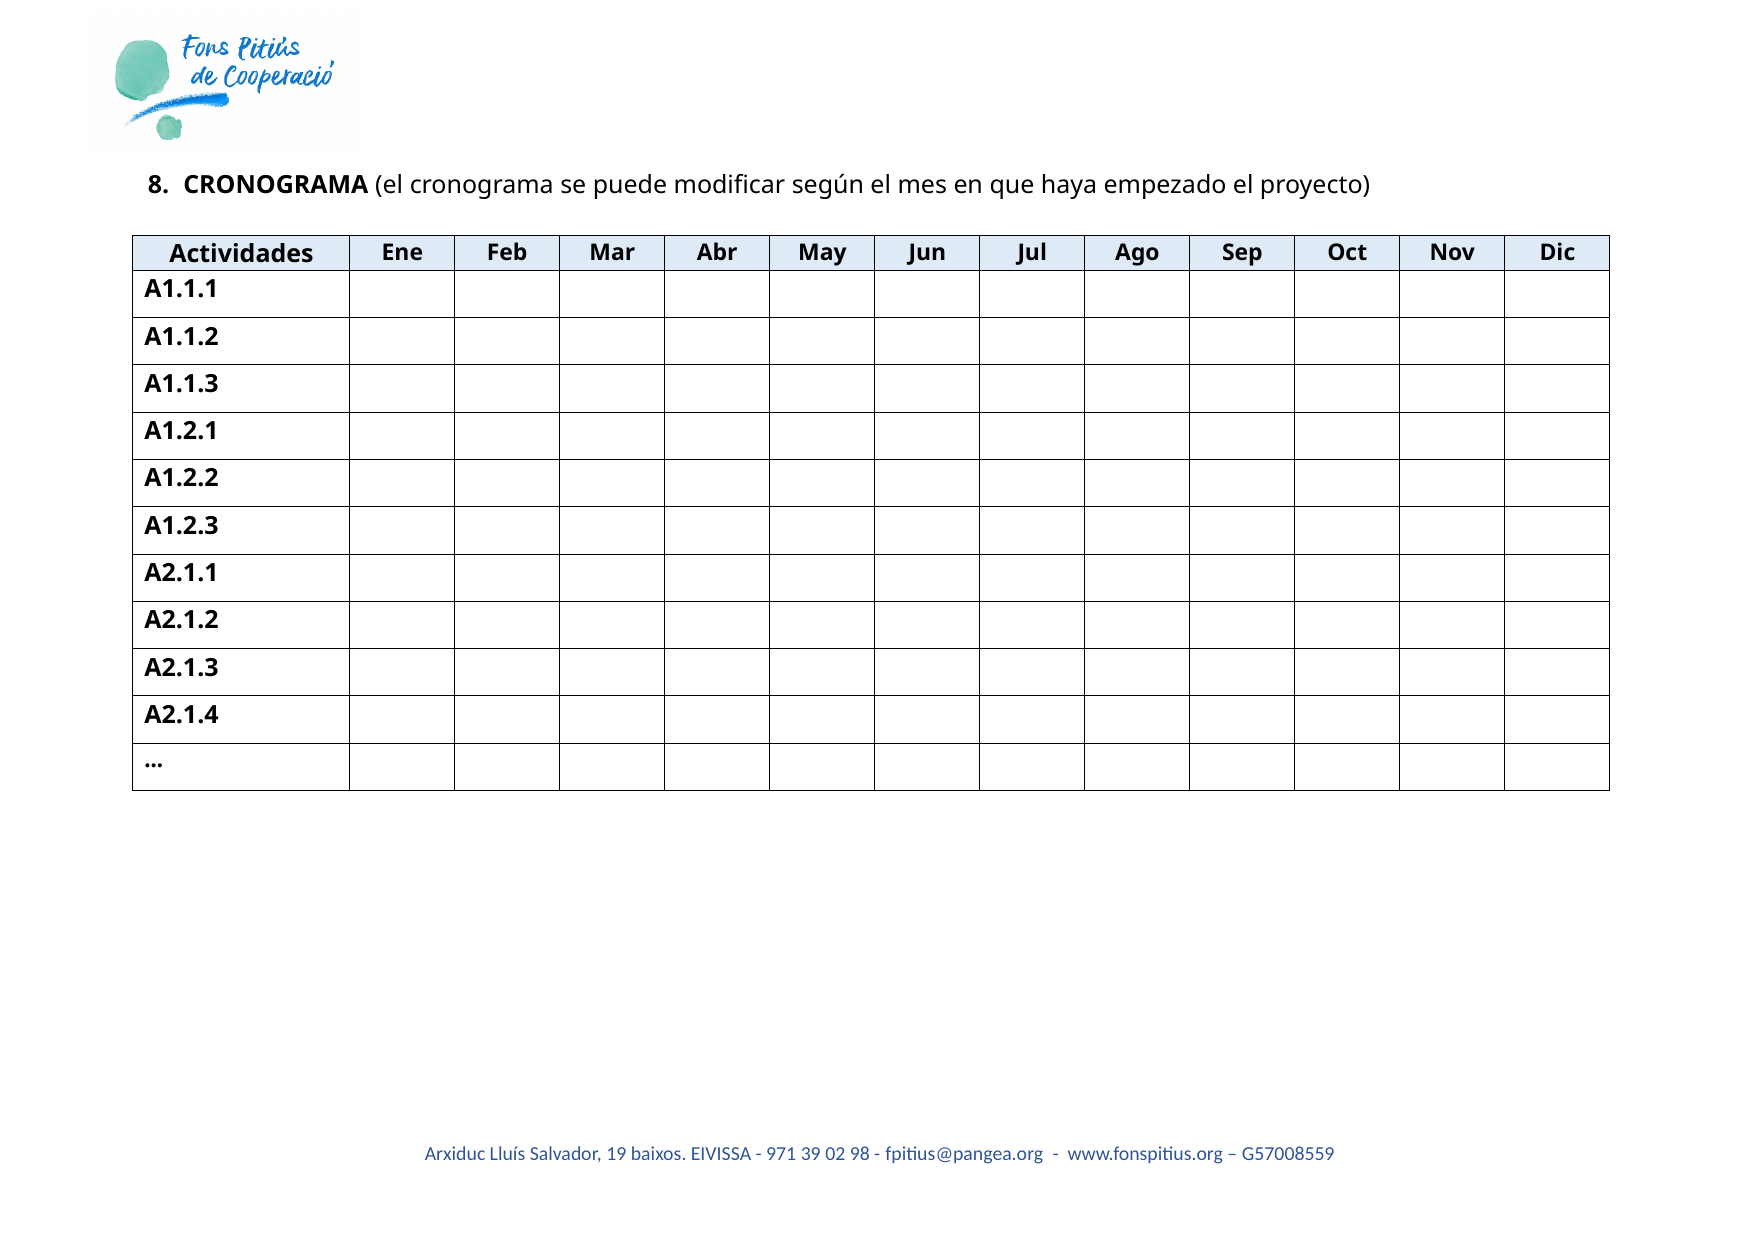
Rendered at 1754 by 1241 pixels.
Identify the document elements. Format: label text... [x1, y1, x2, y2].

table_cell [560, 744, 664, 790]
table_cell [1505, 460, 1609, 506]
table_cell [875, 365, 979, 412]
table_cell [1190, 602, 1294, 648]
table_cell [1505, 555, 1609, 601]
table_cell [665, 744, 769, 790]
table_cell [1085, 555, 1189, 601]
table_cell [560, 413, 664, 459]
table_cell [1400, 413, 1504, 459]
table_cell [1085, 460, 1189, 506]
table_cell [455, 696, 559, 743]
table_cell A2.1.1 [133, 555, 349, 601]
table_cell [980, 413, 1084, 459]
table_cell [560, 507, 664, 553]
table_cell [350, 460, 454, 506]
table_cell [350, 696, 454, 743]
table_cell [770, 555, 874, 601]
table_cell [665, 555, 769, 601]
table_cell [665, 507, 769, 553]
table_cell [1505, 271, 1609, 317]
table_cell [770, 271, 874, 317]
table_cell A2.1.3 [133, 649, 349, 695]
table_cell [560, 696, 664, 743]
table_cell [1400, 365, 1504, 412]
table_header Mar [560, 236, 664, 270]
table_header Actividades [133, 236, 349, 270]
table_cell [875, 413, 979, 459]
table_cell [1295, 744, 1399, 790]
table_cell [665, 413, 769, 459]
table_cell [980, 602, 1084, 648]
table_cell [875, 460, 979, 506]
table_cell [1295, 507, 1399, 553]
table_cell [1085, 413, 1189, 459]
table_cell [560, 318, 664, 364]
table_cell [1505, 507, 1609, 553]
table_cell [350, 555, 454, 601]
table_cell [1505, 365, 1609, 412]
table_cell [1085, 507, 1189, 553]
table_cell [665, 365, 769, 412]
table_cell [455, 649, 559, 695]
table_cell [770, 744, 874, 790]
table_cell A1.1.1 [133, 271, 349, 317]
table_cell [770, 602, 874, 648]
table_cell [560, 271, 664, 317]
table_cell [1295, 318, 1399, 364]
table_cell [980, 365, 1084, 412]
table_cell [1400, 460, 1504, 506]
table_cell [455, 365, 559, 412]
list CRONOGRAMA (el cronograma se puede modificar según el mes en que haya empezado el proyecto) [148, 167, 1606, 201]
table_cell [1295, 460, 1399, 506]
table_cell [1295, 271, 1399, 317]
table_cell [1190, 271, 1294, 317]
table_cell [1295, 365, 1399, 412]
table_cell [350, 602, 454, 648]
table_cell [1085, 744, 1189, 790]
table_cell [560, 602, 664, 648]
table_cell [1085, 318, 1189, 364]
table_cell [1505, 649, 1609, 695]
table_cell [1295, 602, 1399, 648]
table_cell [770, 460, 874, 506]
picture [85, 9, 364, 155]
table_cell [665, 649, 769, 695]
table_cell [875, 744, 979, 790]
table_cell [980, 696, 1084, 743]
table_cell A2.1.4 [133, 696, 349, 743]
table_cell [1190, 696, 1294, 743]
table_cell [770, 365, 874, 412]
table_header Abr [665, 236, 769, 270]
table_cell [1085, 602, 1189, 648]
table_cell [1400, 507, 1504, 553]
table_cell [1190, 744, 1294, 790]
table_cell A1.2.1 [133, 413, 349, 459]
table_cell [1190, 507, 1294, 553]
table_cell [350, 507, 454, 553]
table_cell [1085, 271, 1189, 317]
table_cell [1085, 365, 1189, 412]
table_cell A1.2.3 [133, 507, 349, 553]
table_cell [770, 413, 874, 459]
table_cell [980, 271, 1084, 317]
table_header Jun [875, 236, 979, 270]
table_cell [1400, 555, 1504, 601]
table_cell [1190, 649, 1294, 695]
table_cell [1295, 649, 1399, 695]
table_cell [560, 649, 664, 695]
table_header May [770, 236, 874, 270]
table_cell [980, 507, 1084, 553]
table_cell [455, 271, 559, 317]
table_cell [1190, 413, 1294, 459]
table_cell [560, 555, 664, 601]
table_cell [1400, 744, 1504, 790]
table_cell [980, 555, 1084, 601]
table_header Nov [1400, 236, 1504, 270]
table_cell [455, 318, 559, 364]
table_cell [1505, 696, 1609, 743]
table_cell [350, 271, 454, 317]
table_cell [980, 744, 1084, 790]
table_cell [455, 413, 559, 459]
table_cell [1400, 602, 1504, 648]
table_cell [1085, 649, 1189, 695]
table_cell [1400, 271, 1504, 317]
table_cell [875, 696, 979, 743]
table_cell ... [133, 744, 349, 790]
table_cell [350, 744, 454, 790]
table_cell A2.1.2 [133, 602, 349, 648]
table_cell [1505, 602, 1609, 648]
table_header Ago [1085, 236, 1189, 270]
table_cell [1085, 696, 1189, 743]
table_cell [980, 460, 1084, 506]
table_cell [770, 649, 874, 695]
table_cell [350, 413, 454, 459]
table_cell [1505, 744, 1609, 790]
table_header Feb [455, 236, 559, 270]
table_cell [455, 555, 559, 601]
table_cell [1295, 696, 1399, 743]
table_cell [770, 318, 874, 364]
table_cell [1190, 555, 1294, 601]
table_cell [455, 460, 559, 506]
table_cell [455, 507, 559, 553]
table_cell [1190, 460, 1294, 506]
table_header Jul [980, 236, 1084, 270]
table_cell [875, 318, 979, 364]
table_cell [350, 365, 454, 412]
table_cell [665, 696, 769, 743]
table_cell [1295, 555, 1399, 601]
table_cell [665, 602, 769, 648]
table_header Dic [1505, 236, 1609, 270]
table_cell [770, 696, 874, 743]
table_cell [875, 507, 979, 553]
table_cell [1505, 318, 1609, 364]
table_cell [875, 649, 979, 695]
table_cell [1295, 413, 1399, 459]
table_cell [1400, 696, 1504, 743]
table_cell [1190, 365, 1294, 412]
table_cell [875, 602, 979, 648]
table_cell [455, 744, 559, 790]
table_cell [665, 460, 769, 506]
table_header Sep [1190, 236, 1294, 270]
table_cell [980, 318, 1084, 364]
table_cell A1.2.2 [133, 460, 349, 506]
table_cell [350, 318, 454, 364]
table_cell [980, 649, 1084, 695]
table_cell [1190, 318, 1294, 364]
table_cell [350, 649, 454, 695]
table_cell [875, 555, 979, 601]
table_header Oct [1295, 236, 1399, 270]
table_cell [665, 271, 769, 317]
table_cell [875, 271, 979, 317]
table_cell [560, 365, 664, 412]
table_cell [1505, 413, 1609, 459]
table_cell [1400, 318, 1504, 364]
table_cell A1.1.3 [133, 365, 349, 412]
table_cell [455, 602, 559, 648]
table_header Ene [350, 236, 454, 270]
table_cell [560, 460, 664, 506]
table_cell A1.1.2 [133, 318, 349, 364]
table_cell [665, 318, 769, 364]
table_cell [770, 507, 874, 553]
table_cell [1400, 649, 1504, 695]
